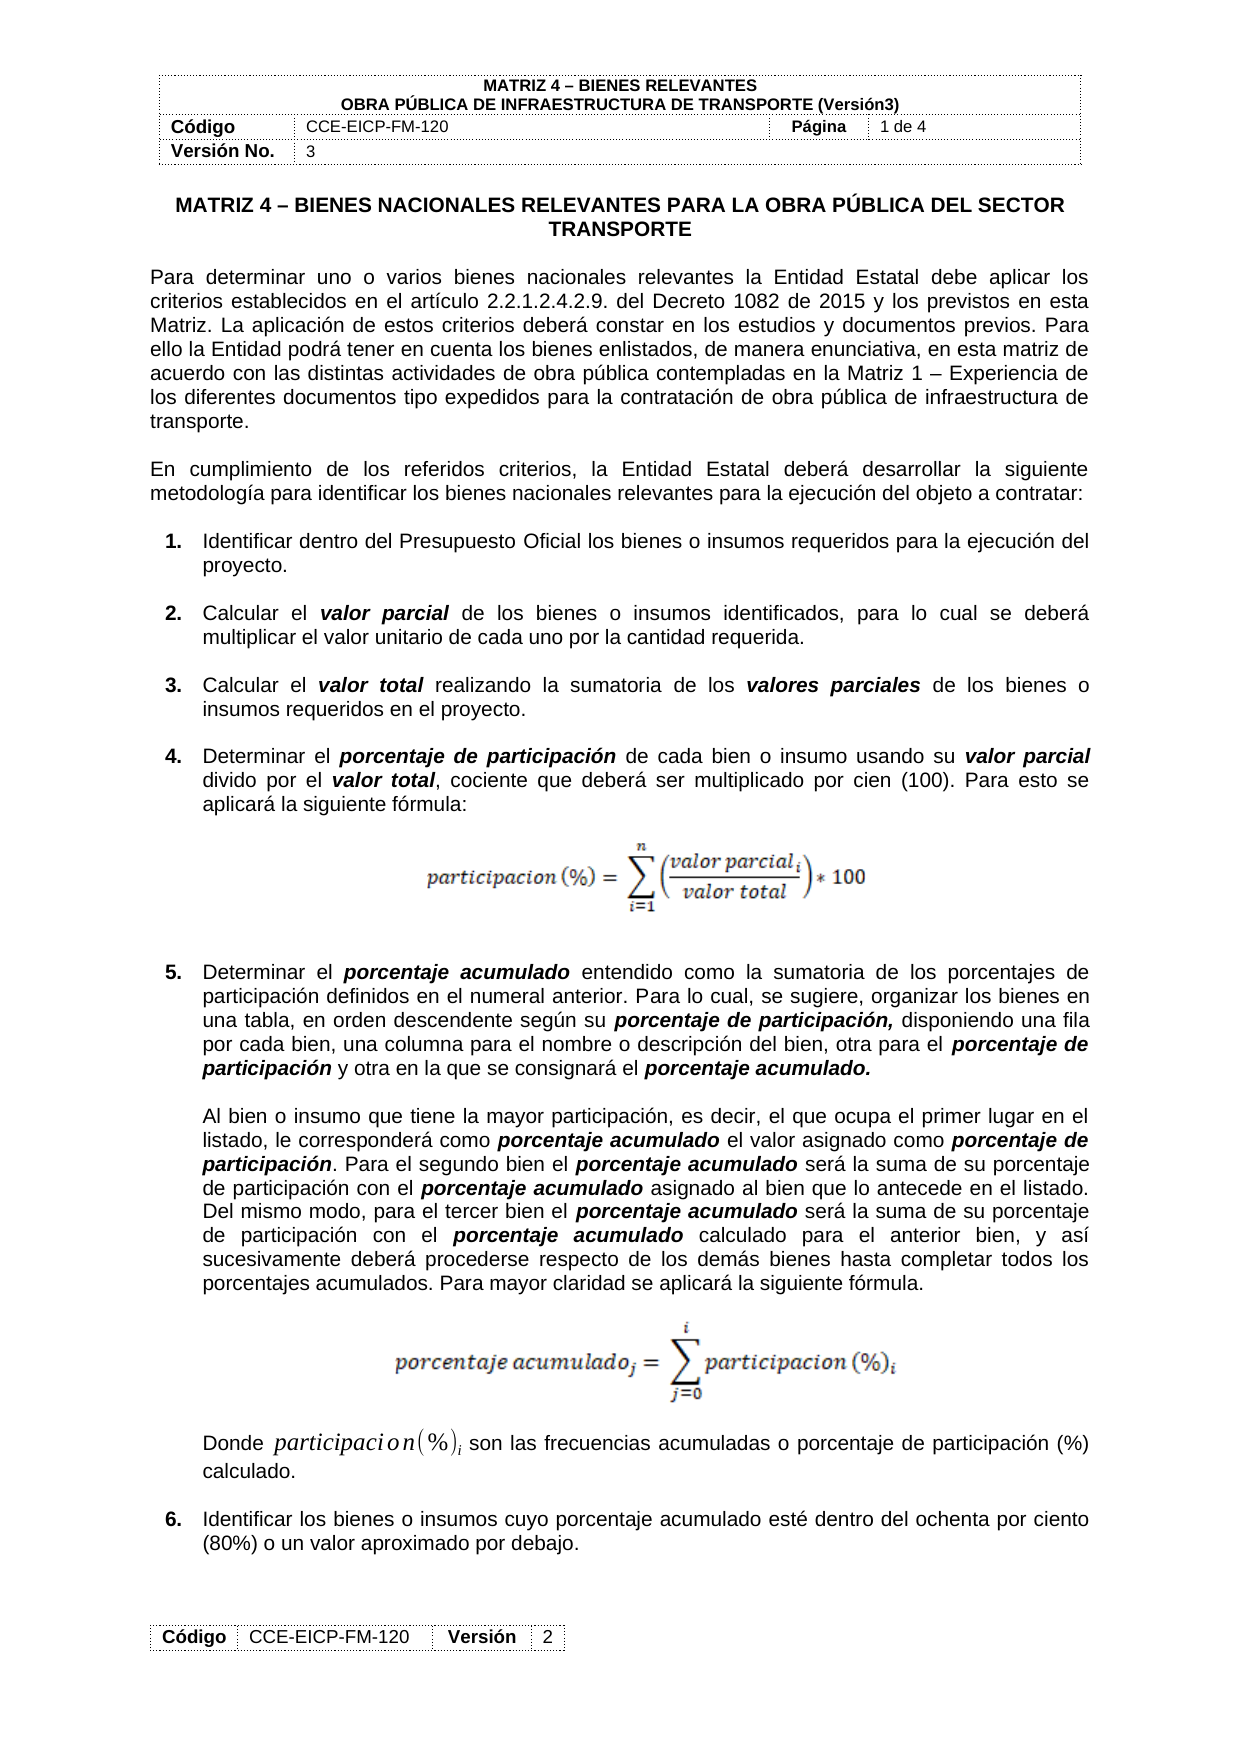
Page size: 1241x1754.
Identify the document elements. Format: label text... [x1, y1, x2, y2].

list Identificar dentro del Presupuesto Oficial los bienes o insumos requeridos para la ejecución del proyecto. [165, 529, 1090, 577]
list Determinar el porcentaje de participación de cada bien o insumo usando su valor parcial divido por el valor total, cociente que deberá ser multiplicado por cien (100). Para esto se aplicará la siguiente fórmula: [165, 744, 1090, 816]
text Donde son las frecuencias acumuladas o porcentaje de participación (%) calculado. [202, 1427, 1090, 1483]
list Calcular el valor parcial de los bienes o insumos identificados, para lo cual se deberá multiplicar el valor unitario de cada uno por la cantidad requerida. [165, 601, 1090, 648]
text En cumplimiento de los referidos criterios, la Entidad Estatal deberá desarrollar la siguiente metodología para identificar los bienes nacionales relevantes para la ejecución del objeto a contratar: [150, 457, 1090, 505]
list Identificar los bienes o insumos cuyo porcentaje acumulado esté dentro del ochenta por ciento (80%) o un valor aproximado por debajo. [165, 1507, 1090, 1555]
list Calcular el valor total realizando la sumatoria de los valores parciales de los bienes o insumos requeridos en el proyecto. [165, 672, 1090, 720]
list Determinar el porcentaje acumulado entendido como la sumatoria de los porcentajes de participación definidos en el numeral anterior. Para lo cual, se sugiere, organizar los bienes en una tabla, en orden descendente según su porcentaje de participación, disponiendo una fila por cada bien, una columna para el nombre o descripción del bien, otra para el porcentaje de participación y otra en la que se consignará el porcentaje acumulado. [165, 960, 1090, 1079]
text Para determinar uno o varios bienes nacionales relevantes la Entidad Estatal debe aplicar los criterios establecidos en el artículo 2.2.1.2.4.2.9. del Decreto 1082 de 2015 y los previstos en esta Matriz. La aplicación de estos criterios deberá constar en los estudios y documentos previos. Para ello la Entidad podrá tener en cuenta los bienes enlistados, de manera enunciativa, en esta matriz de acuerdo con las distintas actividades de obra pública contempladas en la Matriz 1 – Experiencia de los diferentes documentos tipo expedidos para la contratación de obra pública de infraestructura de transporte. [150, 265, 1090, 433]
text Al bien o insumo que tiene la mayor participación, es decir, el que ocupa el primer lugar en el listado, le corresponderá como porcentaje acumulado el valor asignado como porcentaje de participación. Para el segundo bien el porcentaje acumulado será la suma de su porcentaje de participación con el porcentaje acumulado asignado al bien que lo antecede en el listado. Del mismo modo, para el tercer bien el porcentaje acumulado será la suma de su porcentaje de participación con el porcentaje acumulado calculado para el anterior bien, y así sucesivamente deberá procederse respecto de los demás bienes hasta completar todos los porcentajes acumulados. Para mayor claridad se aplicará la siguiente fórmula. [202, 1103, 1090, 1295]
picture [395, 1319, 898, 1404]
text MATRIZ 4 – BIENES NACIONALES RELEVANTES PARA LA OBRA PÚBLICA DEL SECTOR TRANSPORTE [150, 193, 1090, 241]
picture [427, 842, 866, 913]
